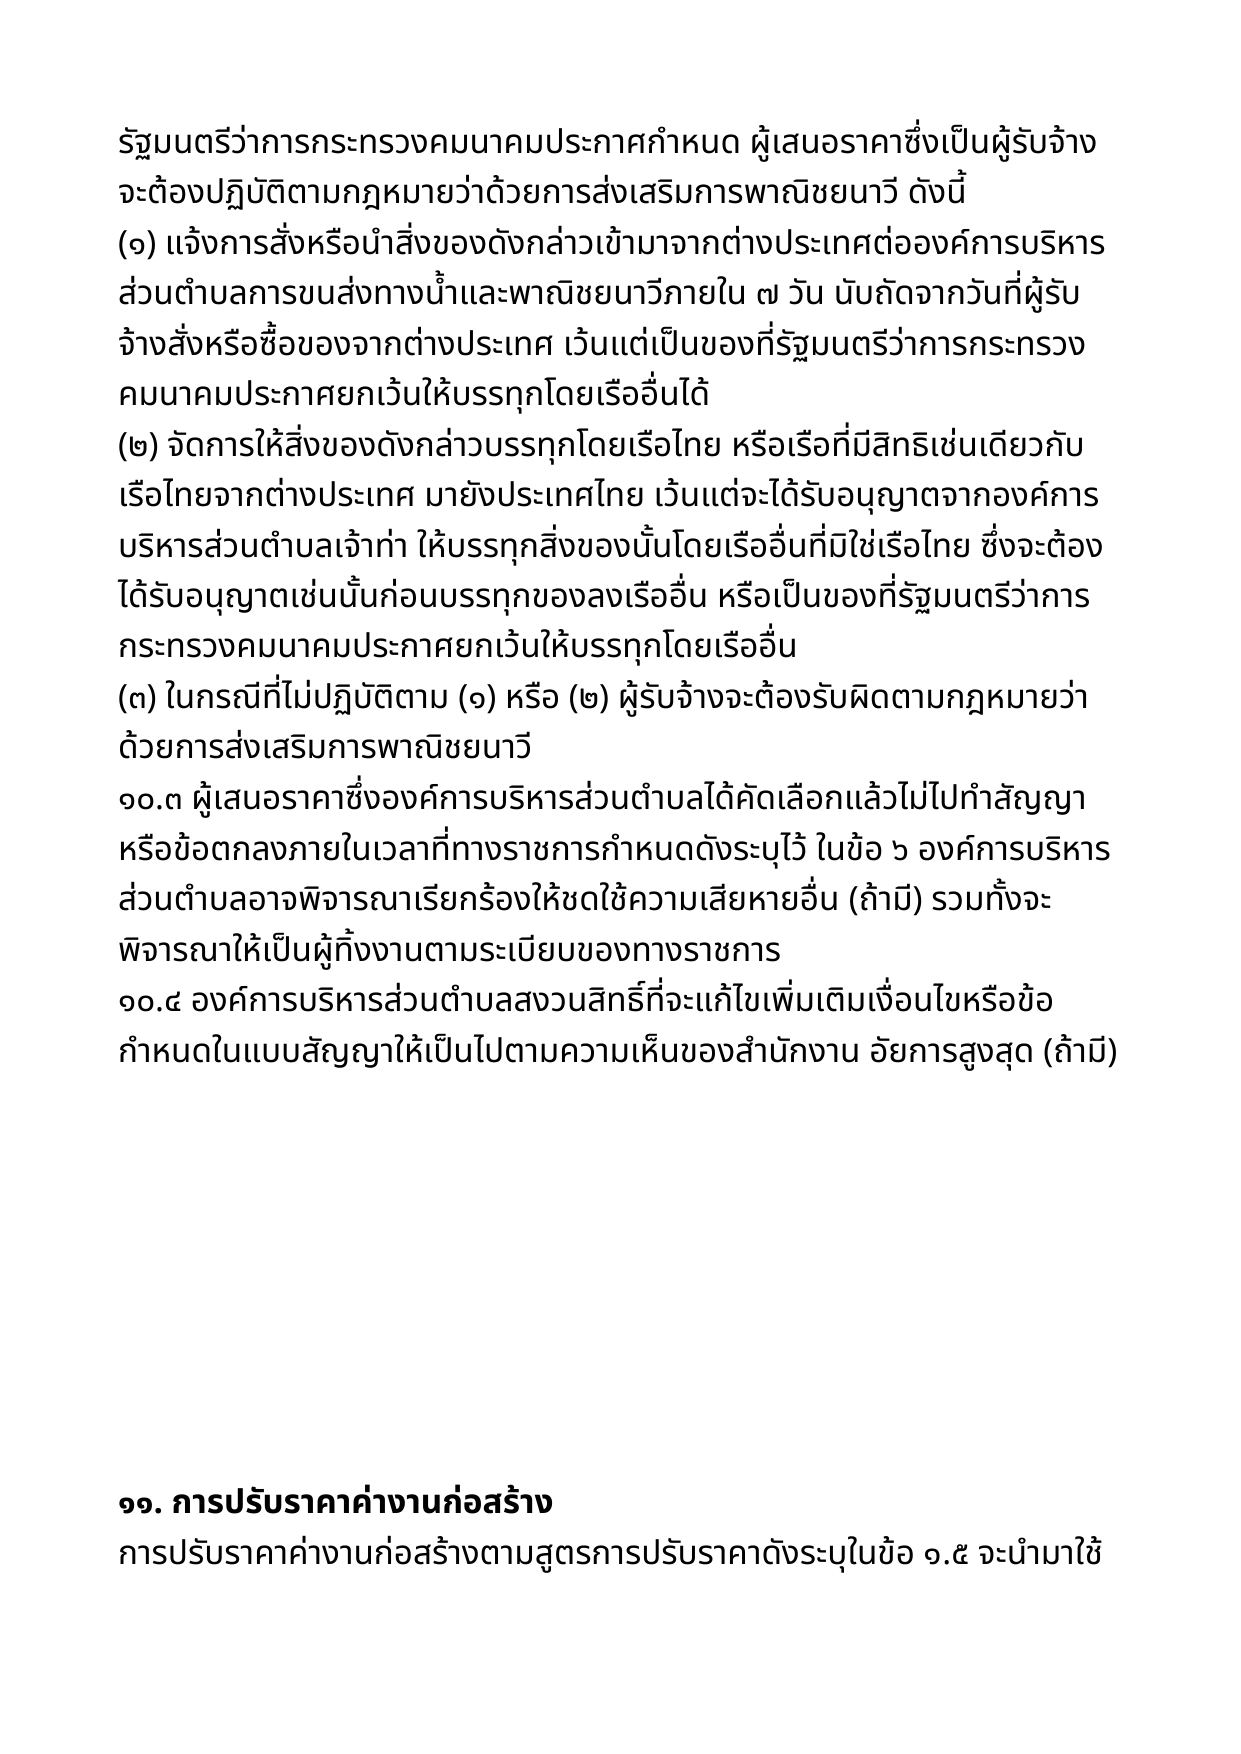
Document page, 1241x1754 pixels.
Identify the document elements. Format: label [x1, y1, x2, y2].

table_header [118, 89, 1122, 1579]
